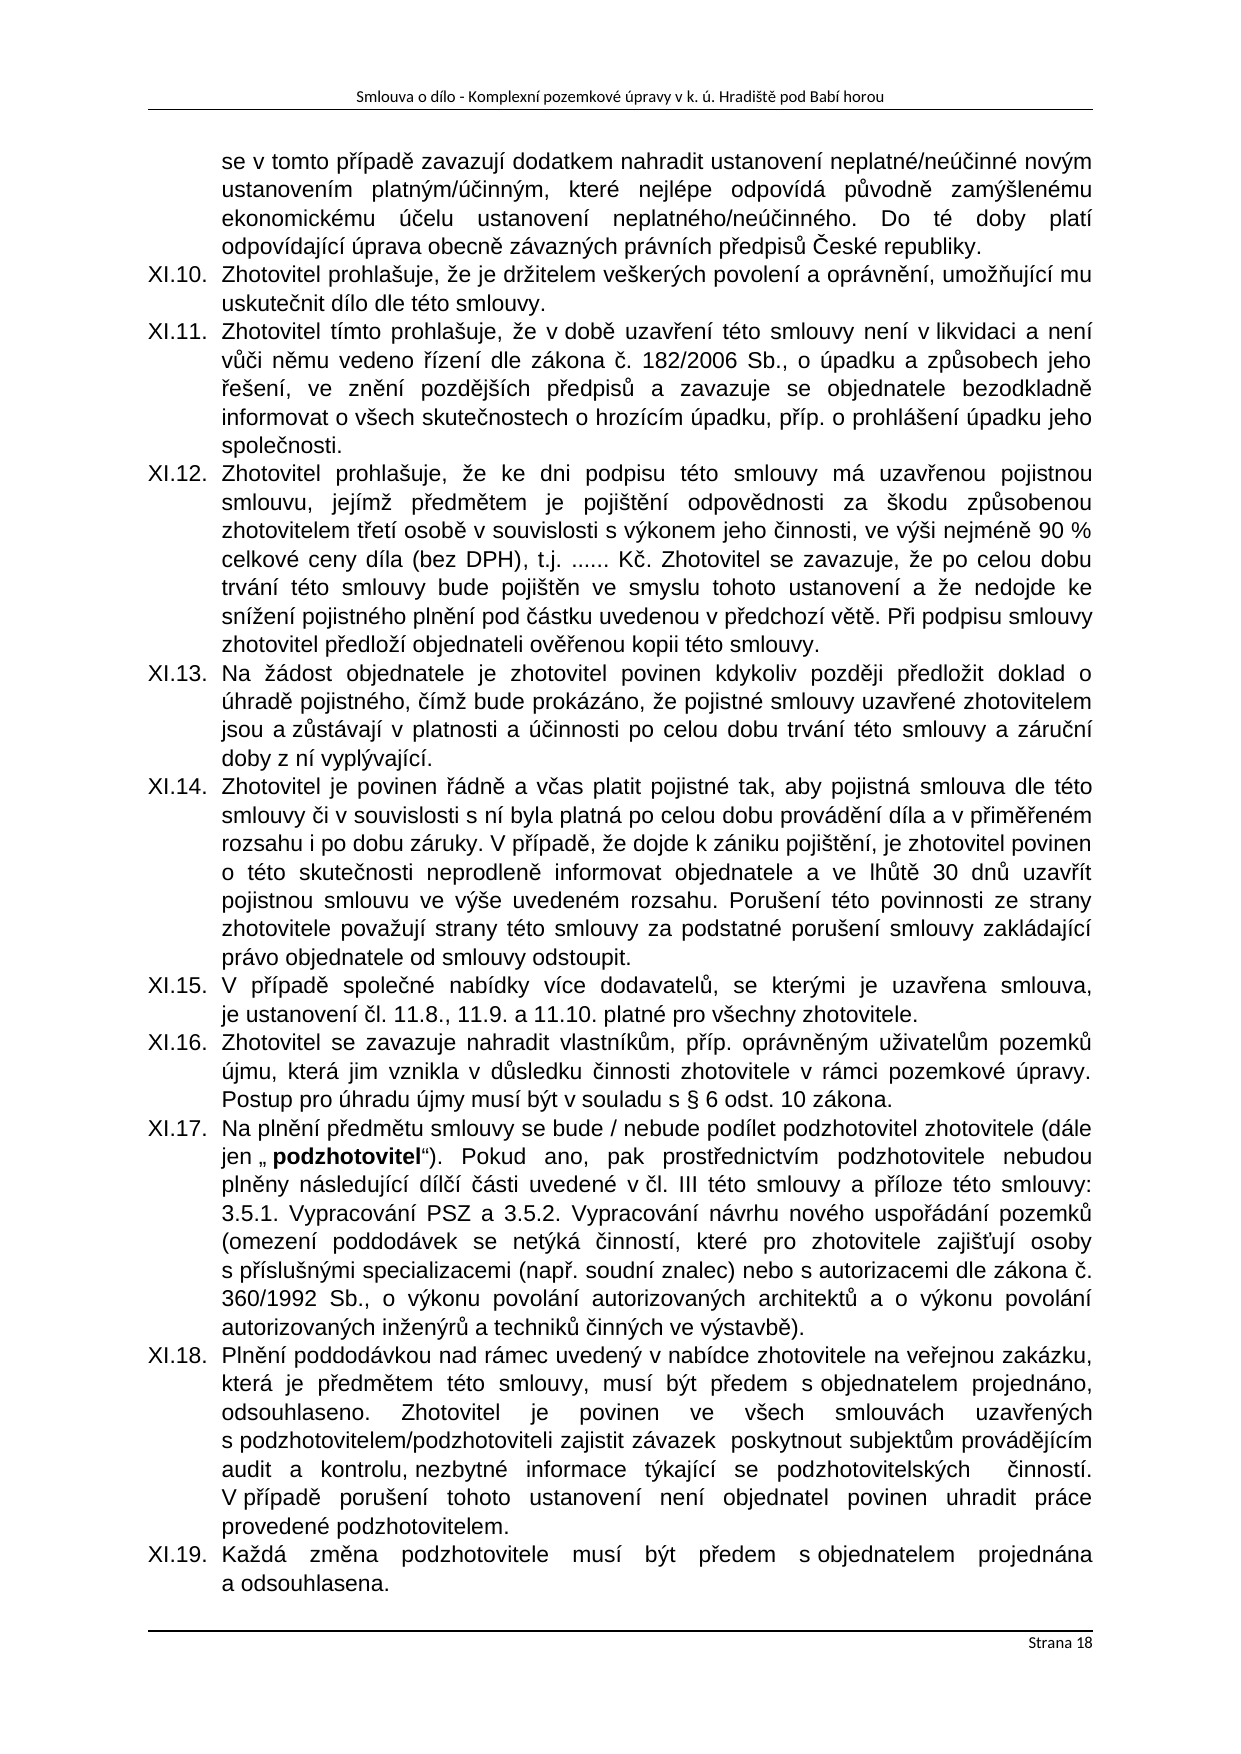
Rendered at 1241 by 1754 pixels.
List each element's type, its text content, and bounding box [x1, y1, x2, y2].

list Na žádost objednatele je zhotovitel povinen kdykoliv později předložit doklad o úhradě pojistného, čímž bude prokázáno, že pojistné smlouvy uzavřené zhotovitelem jsou a zůstávají v platnosti a účinnosti po celou dobu trvání této smlouvy a záruční doby z ní vyplývající. [148, 659, 1093, 771]
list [148, 148, 1093, 259]
list Zhotovitel prohlašuje, že je držitelem veškerých povolení a oprávnění, umožňující mu uskutečnit dílo dle této smlouvy. [148, 261, 1093, 316]
list Na plnění předmětu smlouvy se bude / nebude podílet podzhotovitel zhotovitele (dále jen „ podzhotovitel“). Pokud ano, pak prostřednictvím podzhotovitele nebudou plněny následující dílčí části uvedené v čl. III této smlouvy a příloze této smlouvy: 3.5.1. Vypracování PSZ a 3.5.2. Vypracování návrhu nového uspořádání pozemků (omezení poddodávek se netýká činností, které pro zhotovitele zajišťují osoby s příslušnými specializacemi (např. soudní znalec) nebo s autorizacemi dle zákona č. 360/1992 Sb., o výkonu povolání autorizovaných architektů a o výkonu povolání autorizovaných inženýrů a techniků činných ve výstavbě). [148, 1114, 1093, 1340]
list Zhotovitel se zavazuje nahradit vlastníkům, příp. oprávněným uživatelům pozemků újmu, která jim vznikla v důsledku činnosti zhotovitele v rámci pozemkové úpravy. Postup pro úhradu újmy musí být v souladu s § 6 odst. 10 zákona. [148, 1029, 1093, 1112]
list Zhotovitel prohlašuje, že ke dni podpisu této smlouvy má uzavřenou pojistnou smlouvu, jejímž předmětem je pojištění odpovědnosti za škodu způsobenou zhotovitelem třetí osobě v souvislosti s výkonem jeho činnosti, ve výši nejméně 90 % celkové ceny díla (bez DPH), t.j. ...... Kč. Zhotovitel se zavazuje, že po celou dobu trvání této smlouvy bude pojištěn ve smyslu tohoto ustanovení a že nedojde ke snížení pojistného plnění pod částku uvedenou v předchozí větě. Při podpisu smlouvy zhotovitel předloží objednateli ověřenou kopii této smlouvy. [148, 460, 1093, 657]
list Zhotovitel tímto prohlašuje, že v době uzavření této smlouvy není v likvidaci a není vůči němu vedeno řízení dle zákona č. 182/2006 Sb., o úpadku a způsobech jeho řešení, ve znění pozdějších předpisů a zavazuje se objednatele bezodkladně informovat o všech skutečnostech o hrozícím úpadku, příp. o prohlášení úpadku jeho společnosti. [148, 318, 1093, 458]
list Zhotovitel je povinen řádně a včas platit pojistné tak, aby pojistná smlouva dle této smlouvy či v souvislosti s ní byla platná po celou dobu provádění díla a v přiměřeném rozsahu i po dobu záruky. V případě, že dojde k zániku pojištění, je zhotovitel povinen o této skutečnosti neprodleně informovat objednatele a ve lhůtě 30 dnů uzavřít pojistnou smlouvu ve výše uvedeném rozsahu. Porušení této povinnosti ze strany zhotovitele považují strany této smlouvy za podstatné porušení smlouvy zakládající právo objednatele od smlouvy odstoupit. [148, 773, 1093, 970]
list V případě společné nabídky více dodavatelů, se kterými je uzavřena smlouva, je ustanovení čl. 11.8., 11.9. a 11.10. platné pro všechny zhotovitele. [148, 972, 1093, 1027]
list Plnění poddodávkou nad rámec uvedený v nabídce zhotovitele na veřejnou zakázku, která je předmětem této smlouvy, musí být předem s objednatelem projednáno, odsouhlaseno. Zhotovitel je povinen ve všech smlouvách uzavřených s podzhotovitelem/podzhotoviteli zajistit závazek poskytnout subjektům provádějícím audit a kontrolu, nezbytné informace týkající se podzhotovitelských činností. V případě porušení tohoto ustanovení není objednatel povinen uhradit práce provedené podzhotovitelem. [148, 1342, 1093, 1539]
list Každá změna podzhotovitele musí být předem s objednatelem projednána a odsouhlasena. [148, 1541, 1093, 1596]
